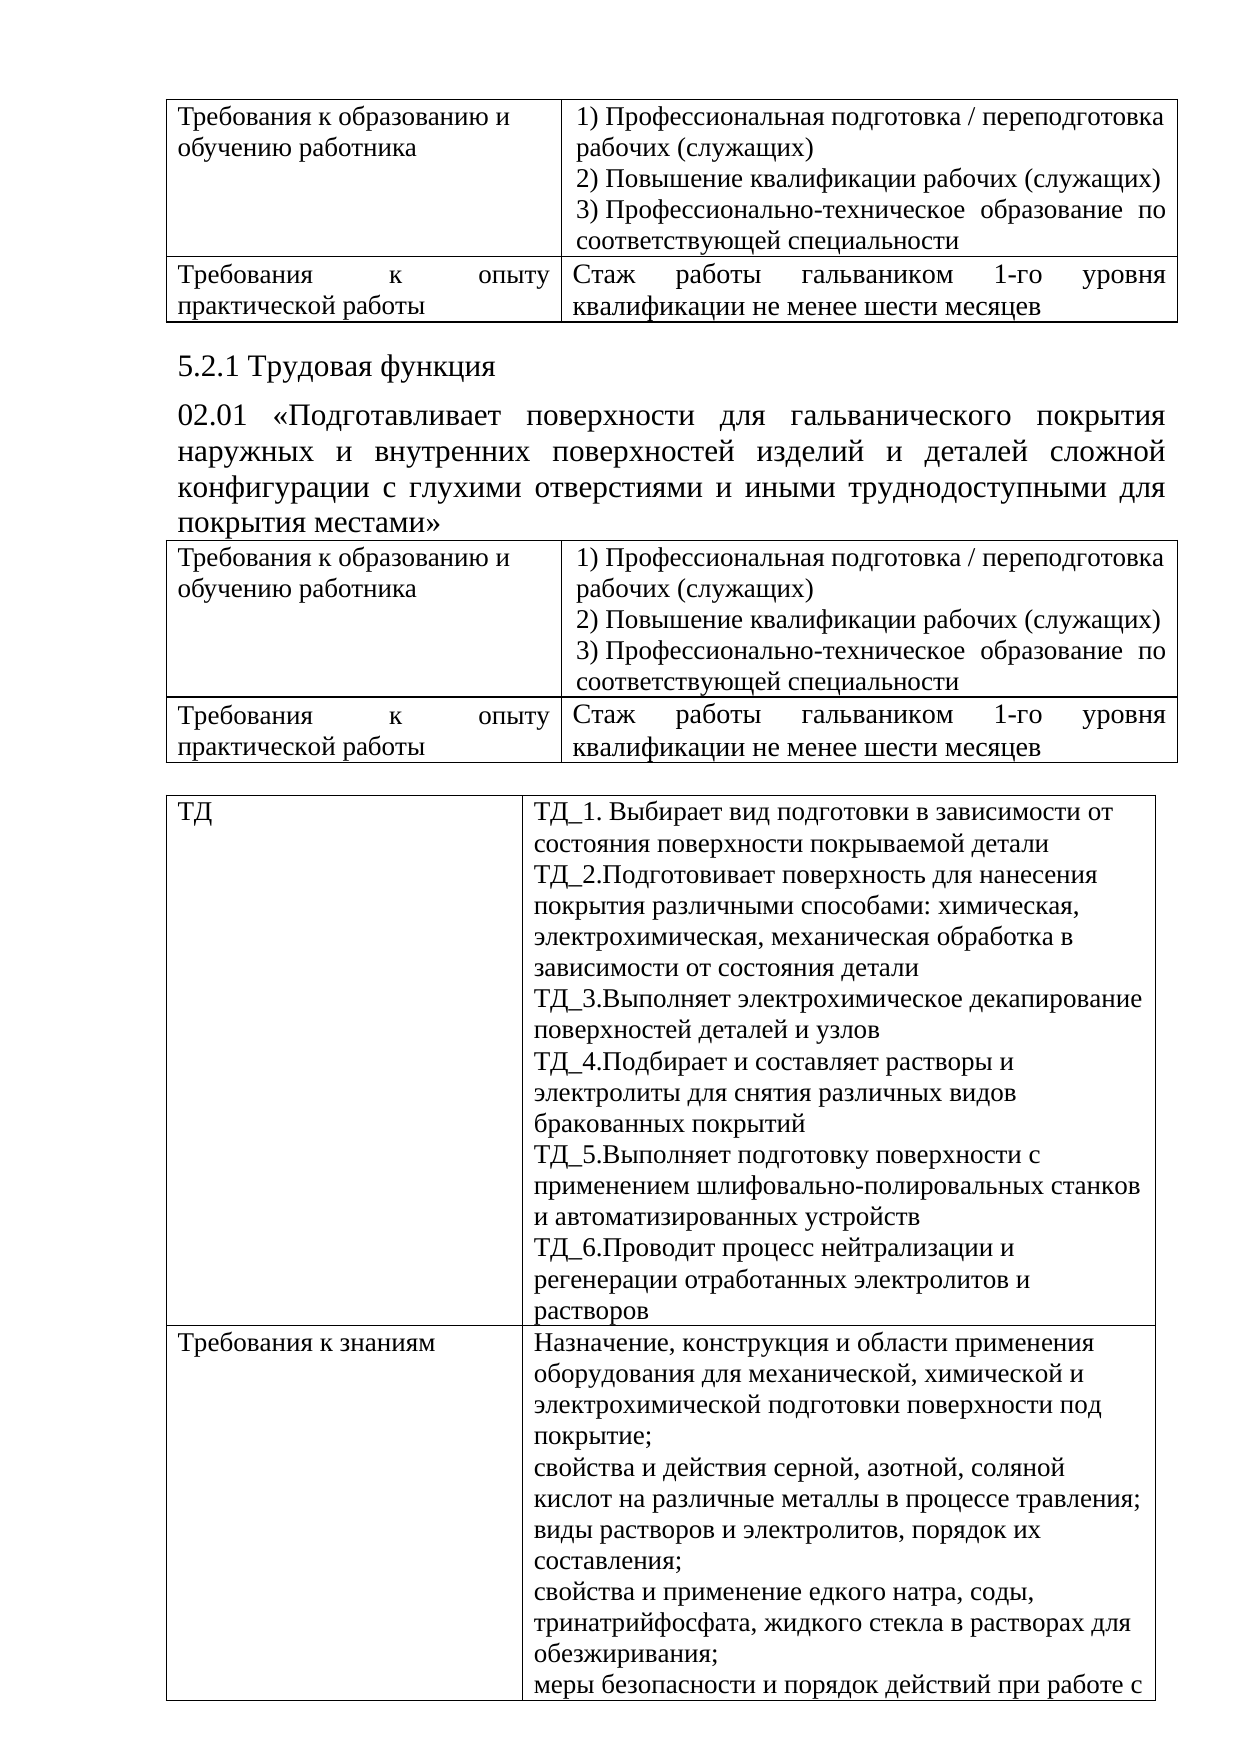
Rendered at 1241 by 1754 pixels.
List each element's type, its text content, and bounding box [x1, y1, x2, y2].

text 5.2.1 Трудовая функция [177, 347, 1166, 383]
table_header ТД_1. Выбирает вид подготовки в зависимости от состояния поверхности покрываемой детали ТД_2.Подготовивает поверхность для нанесения покрытия различными способами: химическая, электрохимическая, механическая обработка в зависимости от состояния детали ТД_3.Выполняет электрохимическое декапирование поверхностей деталей и узлов ТД_4.Подбирает и составляет растворы и электролиты для снятия различных видов бракованных покрытий ТД_5.Выполняет подготовку поверхности с применением шлифовально-полировальных станков и автоматизированных устройств ТД_6.Проводит процесс нейтрализации и регенерации отработанных электролитов и растворов [523, 796, 1155, 1325]
table_header 1) Профессиональная подготовка / переподготовка рабочих (служащих) 2) Повышение квалификации рабочих (служащих) 3) Профессионально-техническое образование по соответствующей специальности [562, 541, 1177, 696]
table_header Требования к образованию и обучению работника [167, 541, 561, 696]
table_header ТД [167, 796, 522, 1325]
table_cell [523, 1326, 1155, 1700]
table_header Требования к образованию и обучению работника [167, 100, 561, 256]
table_header 1) Профессиональная подготовка / переподготовка рабочих (служащих) 2) Повышение квалификации рабочих (служащих) 3) Профессионально-техническое образование по соответствующей специальности [562, 100, 1177, 256]
table_cell Стаж работы гальваником 1-го уровня квалификации не менее шести месяцев [562, 698, 1177, 762]
text 02.01 «Подготавливает поверхности для гальванического покрытия наружных и внутренних поверхностей изделий и деталей сложной конфигурации с глухими отверстиями и иными труднодоступными для покрытия местами» [177, 396, 1166, 540]
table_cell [167, 1326, 522, 1700]
table_cell Стаж работы гальваником 1-го уровня квалификации не менее шести месяцев [562, 257, 1177, 321]
table_cell Требования к опыту практической работы [167, 698, 561, 762]
table_cell Требования к опыту практической работы [167, 257, 561, 321]
